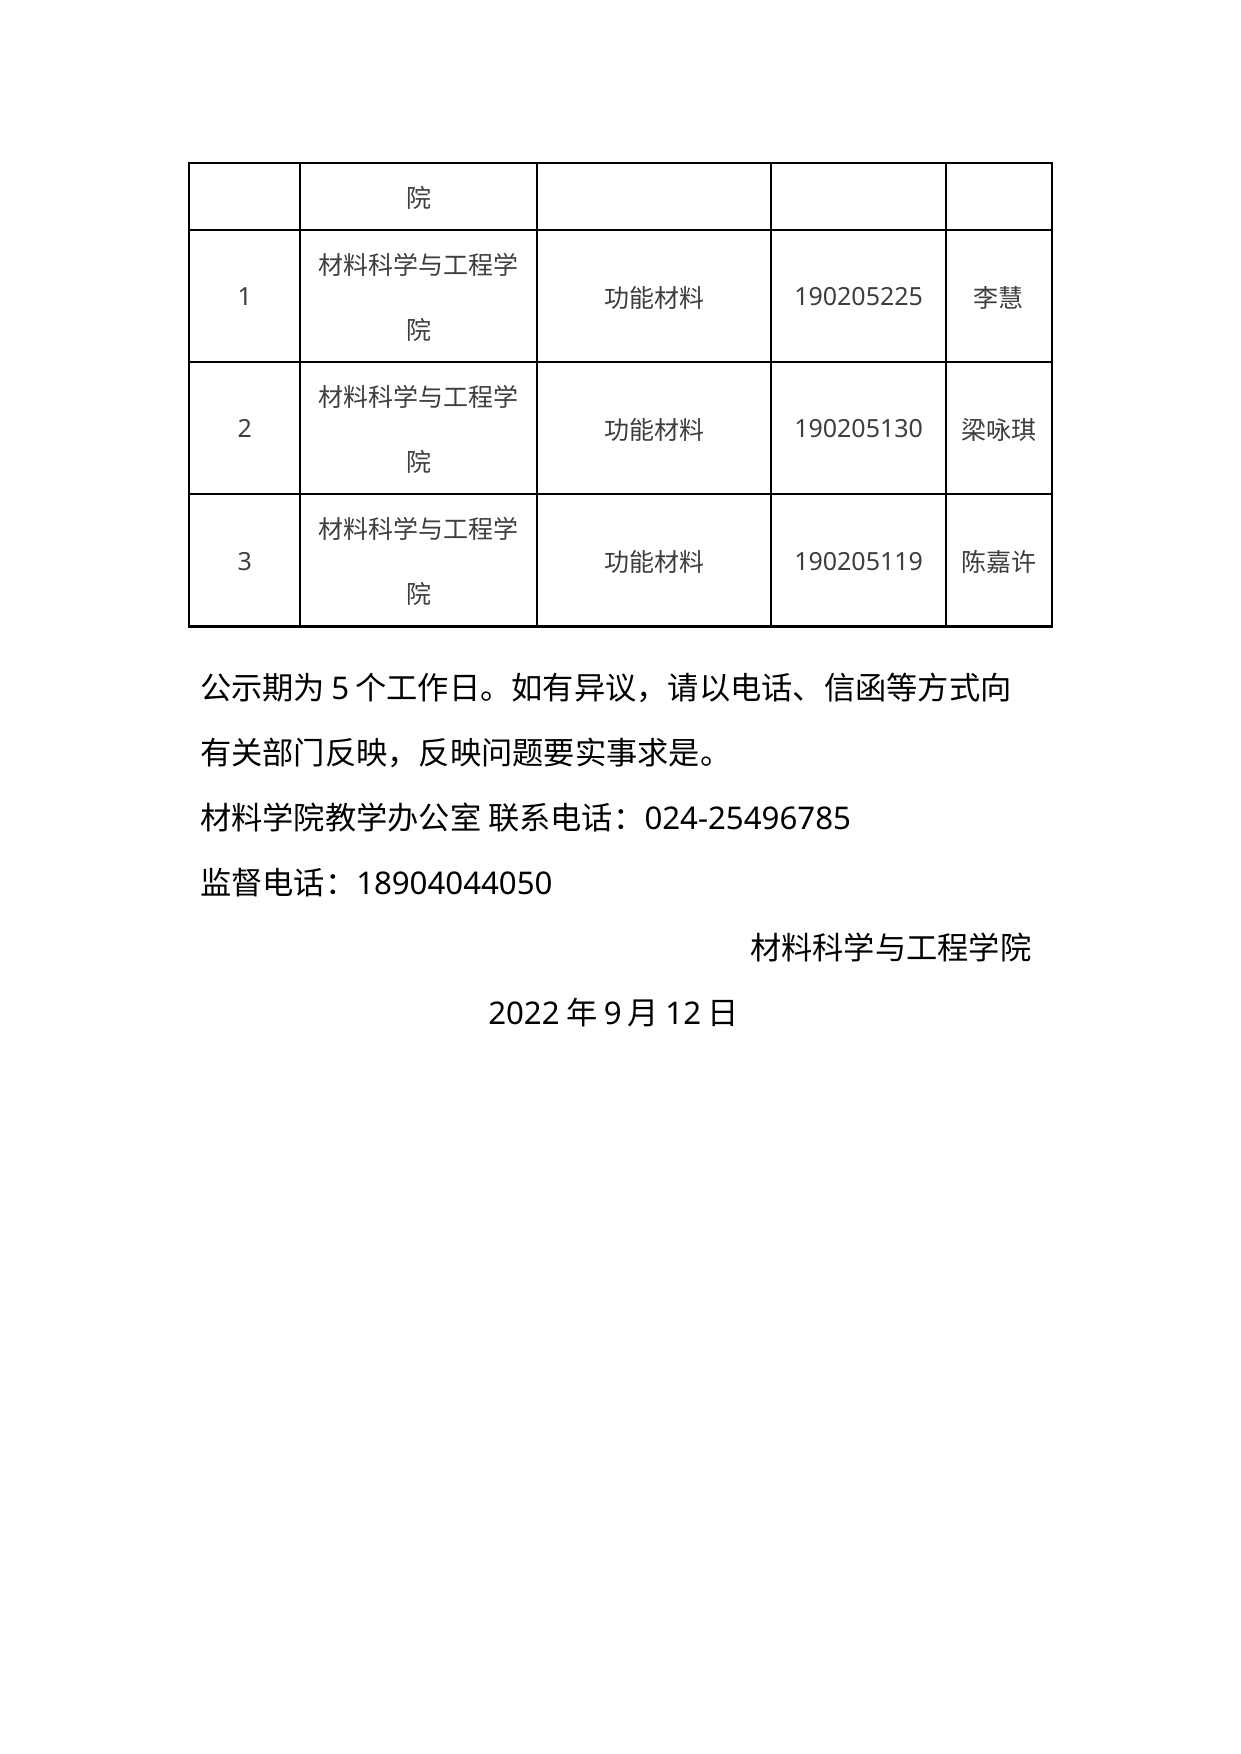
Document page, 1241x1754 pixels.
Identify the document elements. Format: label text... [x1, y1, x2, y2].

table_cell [947, 164, 1051, 229]
table_cell 经个人申请、工作小组审核、创新创业学院复核、院研究生推免工作小组审议通过，拟推荐赖淑芳等20名应届毕业生免试攻读硕士研究生，名单公示如下： 材料科学与工程学院 2022年9月12日 [772, 363, 945, 493]
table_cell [538, 164, 770, 229]
table_cell 经个人申请、工作小组审核、创新创业学院复核、院研究生推免工作小组审议通过，拟推荐赖淑芳等20名应届毕业生免试攻读硕士研究生，名单公示如下： 材料科学与工程学院 2022年9月12日 [188, 628, 1053, 1043]
table_cell 经个人申请、工作小组审核、创新创业学院复核、院研究生推免工作小组审议通过，拟推荐赖淑芳等20名应届毕业生免试攻读硕士研究生，名单公示如下： 材料科学与工程学院 2022年9月12日 [190, 363, 299, 493]
table_cell 经个人申请、工作小组审核、创新创业学院复核、院研究生推免工作小组审议通过，拟推荐赖淑芳等20名应届毕业生免试攻读硕士研究生，名单公示如下： 材料科学与工程学院 2022年9月12日 [538, 231, 770, 361]
table_cell 经个人申请、工作小组审核、创新创业学院复核、院研究生推免工作小组审议通过，拟推荐赖淑芳等20名应届毕业生免试攻读硕士研究生，名单公示如下： 材料科学与工程学院 2022年9月12日 [301, 495, 536, 625]
table_cell 经个人申请、工作小组审核、创新创业学院复核、院研究生推免工作小组审议通过，拟推荐赖淑芳等20名应届毕业生免试攻读硕士研究生，名单公示如下： 材料科学与工程学院 2022年9月12日 [190, 495, 299, 625]
table_cell 经个人申请、工作小组审核、创新创业学院复核、院研究生推免工作小组审议通过，拟推荐赖淑芳等20名应届毕业生免试攻读硕士研究生，名单公示如下： 材料科学与工程学院 2022年9月12日 [772, 231, 945, 361]
table_cell 经个人申请、工作小组审核、创新创业学院复核、院研究生推免工作小组审议通过，拟推荐赖淑芳等20名应届毕业生免试攻读硕士研究生，名单公示如下： 材料科学与工程学院 2022年9月12日 [538, 363, 770, 493]
table_cell 经个人申请、工作小组审核、创新创业学院复核、院研究生推免工作小组审议通过，拟推荐赖淑芳等20名应届毕业生免试攻读硕士研究生，名单公示如下： 材料科学与工程学院 2022年9月12日 [301, 231, 536, 361]
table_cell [301, 164, 536, 229]
table_cell 经个人申请、工作小组审核、创新创业学院复核、院研究生推免工作小组审议通过，拟推荐赖淑芳等20名应届毕业生免试攻读硕士研究生，名单公示如下： 材料科学与工程学院 2022年9月12日 [190, 231, 299, 361]
table_cell 经个人申请、工作小组审核、创新创业学院复核、院研究生推免工作小组审议通过，拟推荐赖淑芳等20名应届毕业生免试攻读硕士研究生，名单公示如下： 材料科学与工程学院 2022年9月12日 [538, 495, 770, 625]
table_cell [772, 164, 945, 229]
table_cell 经个人申请、工作小组审核、创新创业学院复核、院研究生推免工作小组审议通过，拟推荐赖淑芳等20名应届毕业生免试攻读硕士研究生，名单公示如下： 材料科学与工程学院 2022年9月12日 [947, 231, 1051, 361]
table_cell 经个人申请、工作小组审核、创新创业学院复核、院研究生推免工作小组审议通过，拟推荐赖淑芳等20名应届毕业生免试攻读硕士研究生，名单公示如下： 材料科学与工程学院 2022年9月12日 [301, 363, 536, 493]
table_cell 经个人申请、工作小组审核、创新创业学院复核、院研究生推免工作小组审议通过，拟推荐赖淑芳等20名应届毕业生免试攻读硕士研究生，名单公示如下： 材料科学与工程学院 2022年9月12日 [947, 495, 1051, 625]
table_cell 经个人申请、工作小组审核、创新创业学院复核、院研究生推免工作小组审议通过，拟推荐赖淑芳等20名应届毕业生免试攻读硕士研究生，名单公示如下： 材料科学与工程学院 2022年9月12日 [772, 495, 945, 625]
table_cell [190, 164, 299, 229]
table_cell 经个人申请、工作小组审核、创新创业学院复核、院研究生推免工作小组审议通过，拟推荐赖淑芳等20名应届毕业生免试攻读硕士研究生，名单公示如下： 材料科学与工程学院 2022年9月12日 [947, 363, 1051, 493]
